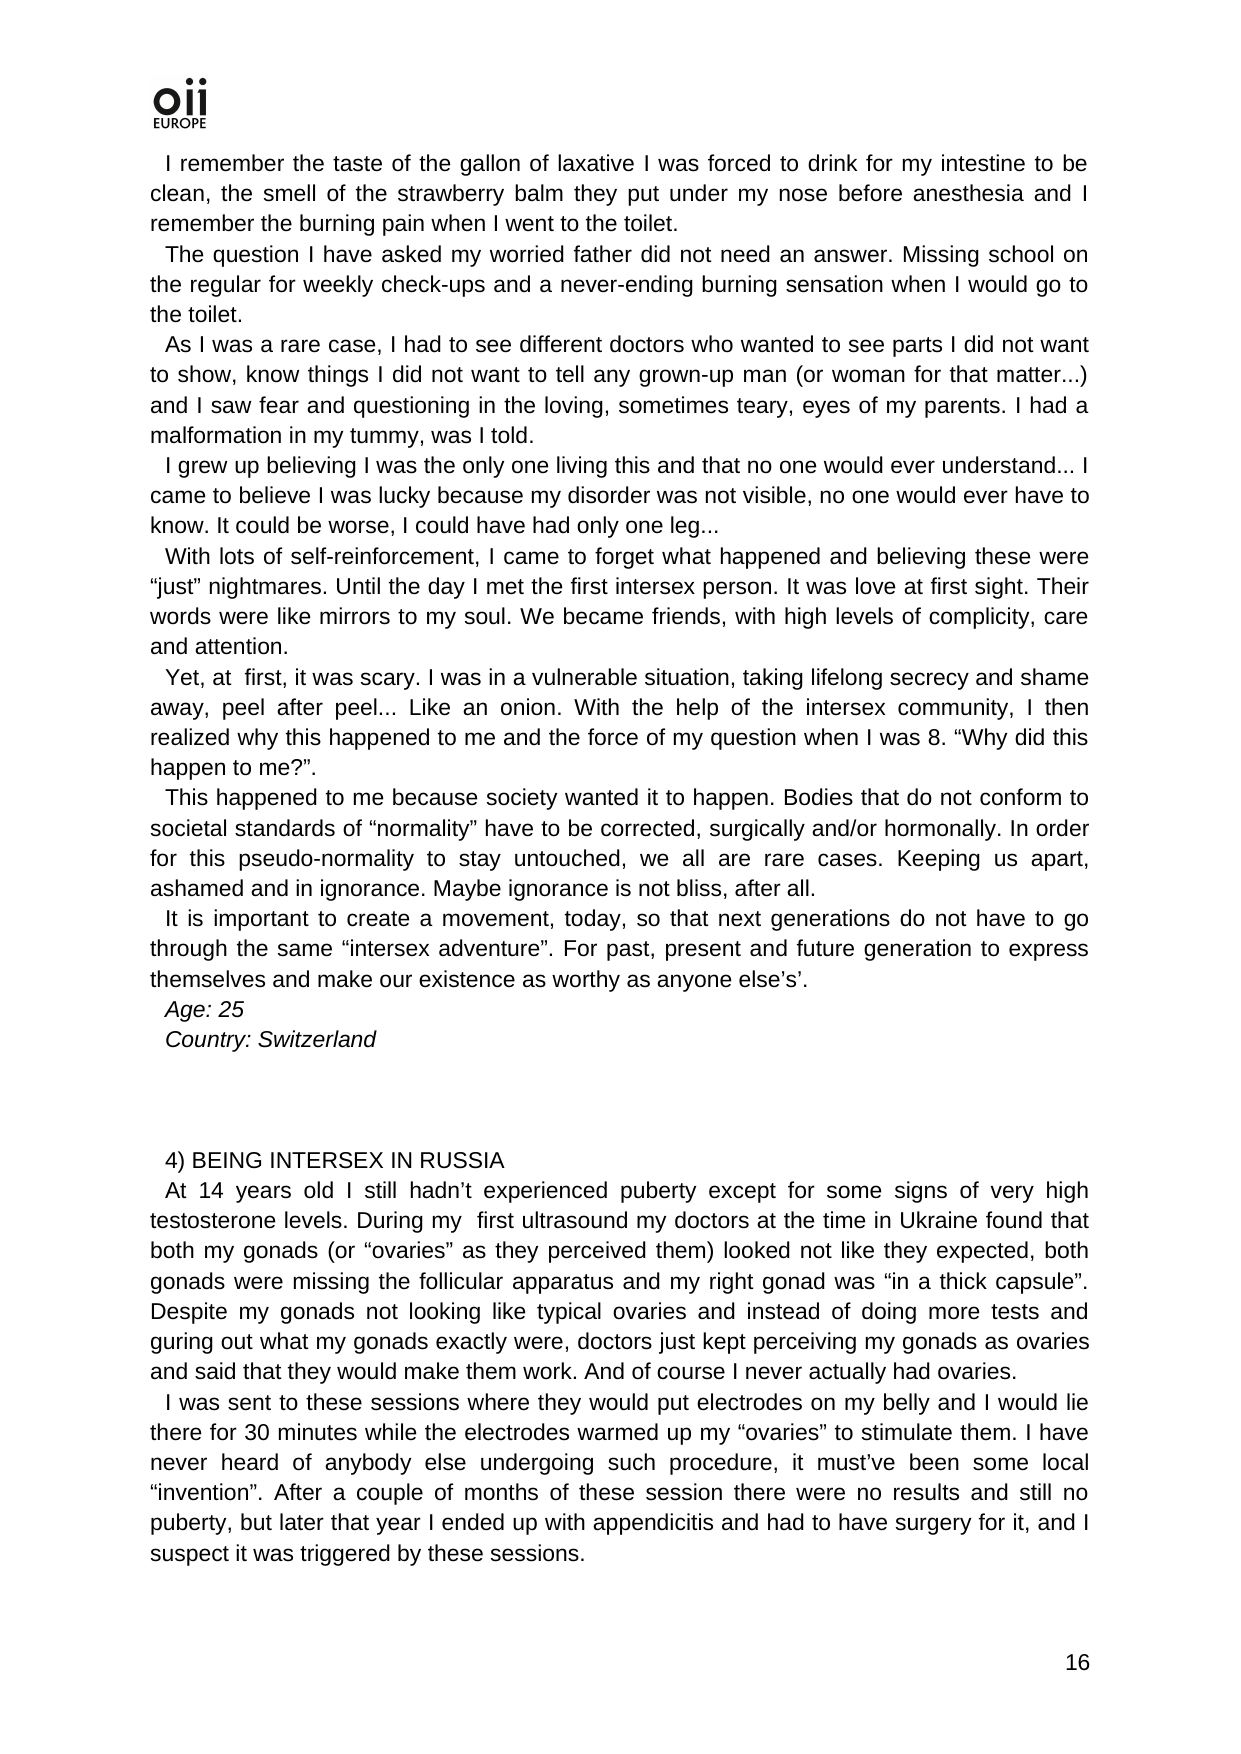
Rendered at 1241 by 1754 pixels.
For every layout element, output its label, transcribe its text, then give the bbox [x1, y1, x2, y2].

text At 14 years old I still hadn’t experienced puberty except for some signs of very high testosterone levels. During my first ultrasound my doctors at the time in Ukraine found that both my gonads (or “ovaries” as they perceived them) looked not like they expected, both gonads were missing the follicular apparatus and my right gonad was “in a thick capsule”. Despite my gonads not looking like typical ovaries and instead of doing more tests and guring out what my gonads exactly were, doctors just kept perceiving my gonads as ovaries and said that they would make them work. And of course I never actually had ovaries. [150, 1177, 1090, 1385]
text Age: 25 [150, 996, 1090, 1022]
text As I was a rare case, I had to see different doctors who wanted to see parts I did not want to show, know things I did not want to tell any grown-up man (or woman for that matter...) and I saw fear and questioning in the loving, sometimes teary, eyes of my parents. I had a malformation in my tummy, was I told. [150, 331, 1090, 448]
text It is important to create a movement, today, so that next generations do not have to go through the same “intersex adventure”. For past, present and future generation to express themselves and make our existence as worthy as anyone else’s’. [150, 905, 1090, 992]
text Country: Switzerland [150, 1026, 1090, 1052]
picture [150, 75, 210, 132]
text I was sent to these sessions where they would put electrodes on my belly and I would lie there for 30 minutes while the electrodes warmed up my “ovaries” to stimulate them. I have never heard of anybody else undergoing such procedure, it must’ve been some local “invention”. After a couple of months of these session there were no results and still no puberty, but later that year I ended up with appendicitis and had to have surgery for it, and I suspect it was triggered by these sessions. [150, 1388, 1090, 1566]
text 4) BEING INTERSEX IN RUSSIA [150, 1147, 1090, 1173]
text With lots of self-reinforcement, I came to forget what happened and believing these were “just” nightmares. Until the day I met the first intersex person. It was love at first sight. Their words were like mirrors to my soul. We became friends, with high levels of complicity, care and attention. [150, 543, 1090, 660]
text This happened to me because society wanted it to happen. Bodies that do not conform to societal standards of “normality” have to be corrected, surgically and/or hormonally. In order for this pseudo-normality to stay untouched, we all are rare cases. Keeping us apart, ashamed and in ignorance. Maybe ignorance is not bliss, after all. [150, 784, 1090, 901]
text I grew up believing I was the only one living this and that no one would ever understand... I came to believe I was lucky because my disorder was not visible, no one would ever have to know. It could be worse, I could have had only one leg... [150, 452, 1090, 539]
text I remember the taste of the gallon of laxative I was forced to drink for my intestine to be clean, the smell of the strawberry balm they put under my nose before anesthesia and I remember the burning pain when I went to the toilet. [150, 150, 1090, 237]
text Yet, at first, it was scary. I was in a vulnerable situation, taking lifelong secrecy and shame away, peel after peel... Like an onion. With the help of the intersex community, I then realized why this happened to me and the force of my question when I was 8. “Why did this happen to me?”. [150, 663, 1090, 781]
text The question I have asked my worried father did not need an answer. Missing school on the regular for weekly check-ups and a never-ending burning sensation when I would go to the toilet. [150, 241, 1090, 327]
